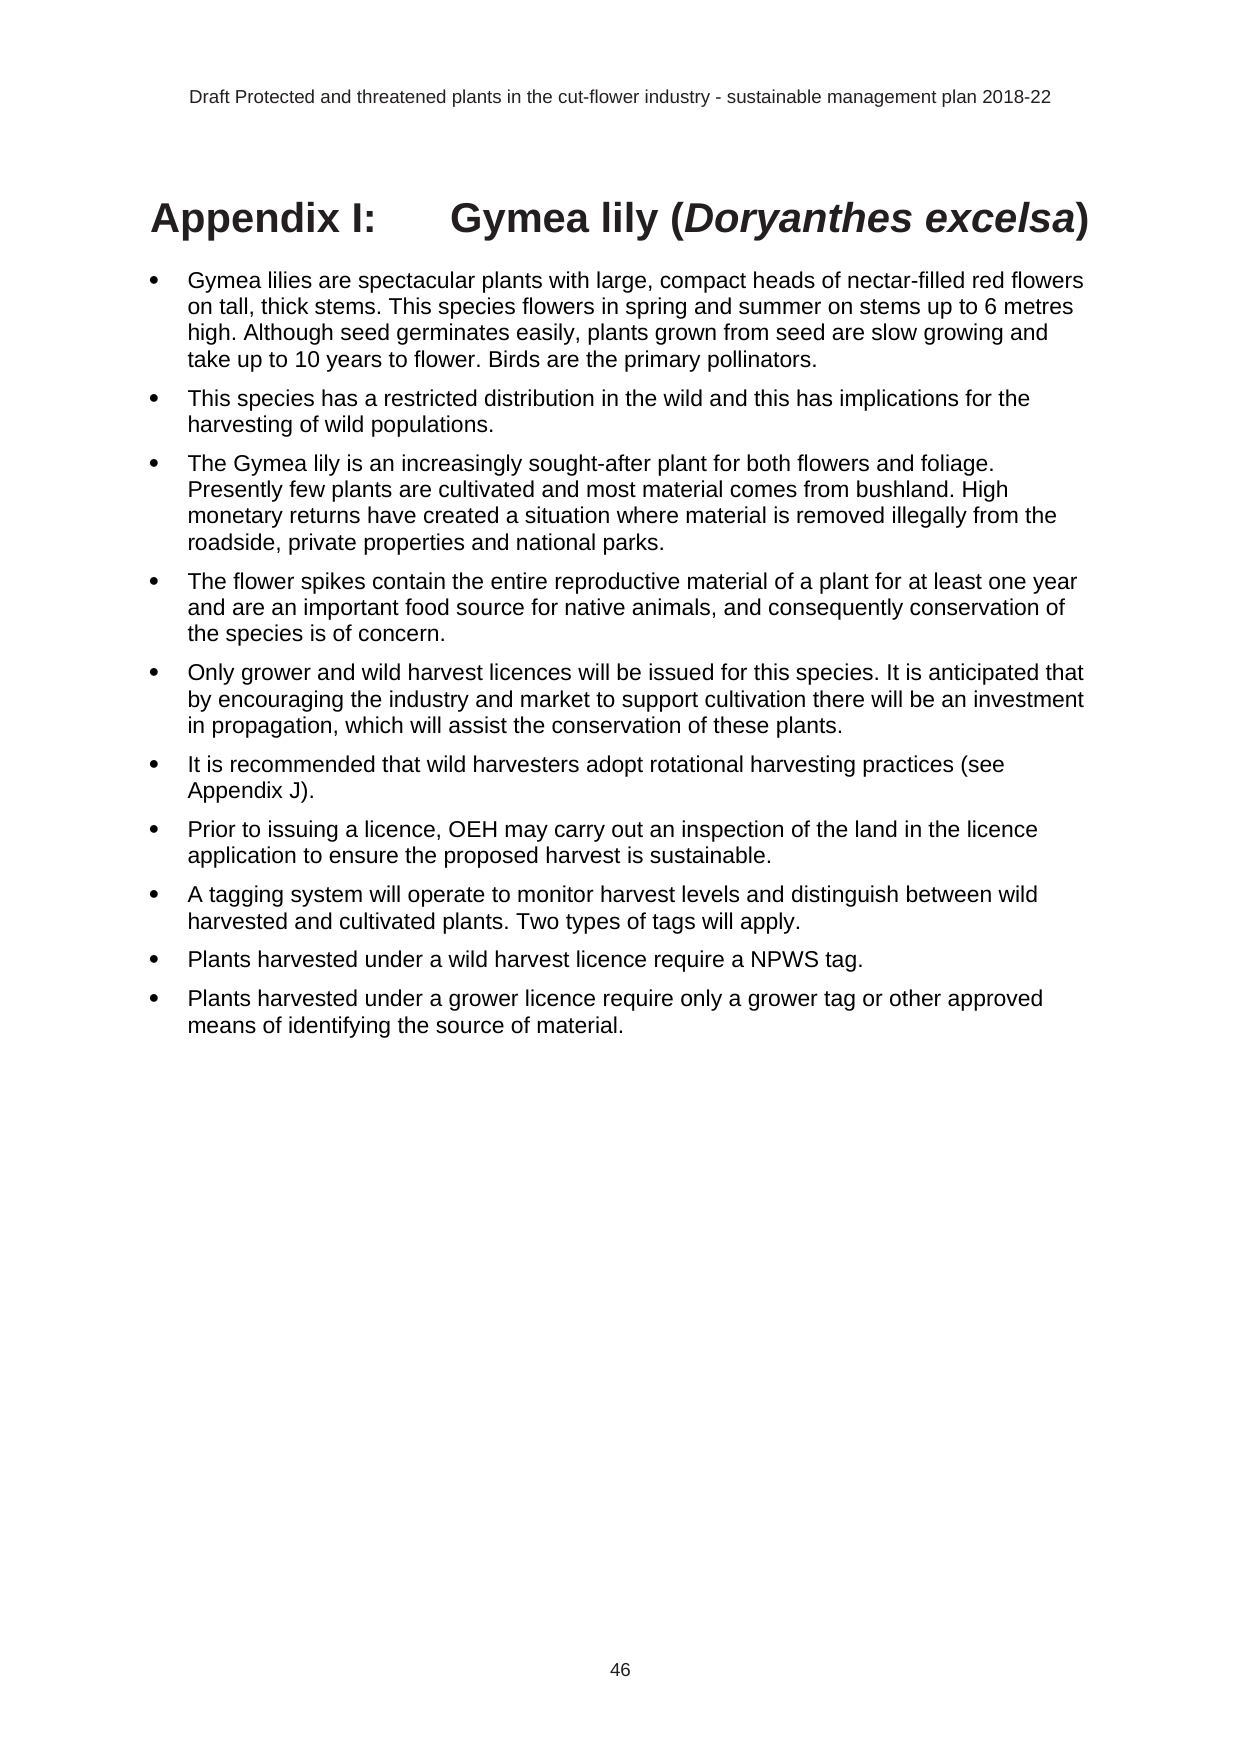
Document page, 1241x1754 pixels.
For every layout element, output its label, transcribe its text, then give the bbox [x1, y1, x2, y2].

list Only grower and wild harvest licences will be issued for this species. It is anticipated that by encouraging the industry and market to support cultivation there will be an investment in propagation, which will assist the conservation of these plants. [150, 659, 1090, 738]
list Plants harvested under a wild harvest licence require a NPWS tag. [150, 946, 1090, 973]
list A tagging system will operate to monitor harvest levels and distinguish between wild harvested and cultivated plants. Two types of tags will apply. [150, 881, 1090, 934]
subtitle Appendix I: Gymea lily (Doryanthes excelsa) [150, 192, 1090, 242]
list It is recommended that wild harvesters adopt rotational harvesting practices (see Appendix J). [150, 751, 1090, 803]
list Plants harvested under a grower licence require only a grower tag or other approved means of identifying the source of material. [150, 985, 1090, 1038]
list The flower spikes contain the entire reproductive material of a plant for at least one year and are an important food source for native animals, and consequently conservation of the species is of concern. [150, 568, 1090, 647]
list The Gymea lily is an increasingly sought-after plant for both flowers and foliage. Presently few plants are cultivated and most material comes from bushland. High monetary returns have created a situation where material is removed illegally from the roadside, private properties and national parks. [150, 450, 1090, 555]
list Prior to issuing a licence, OEH may carry out an inspection of the land in the licence application to ensure the proposed harvest is sustainable. [150, 816, 1090, 869]
list This species has a restricted distribution in the wild and this has implications for the harvesting of wild populations. [150, 384, 1090, 437]
list Gymea lilies are spectacular plants with large, compact heads of nectar-filled red flowers on tall, thick stems. This species flowers in spring and summer on stems up to 6 metres high. Although seed germinates easily, plants grown from seed are slow growing and take up to 10 years to flower. Birds are the primary pollinators. [150, 267, 1090, 372]
